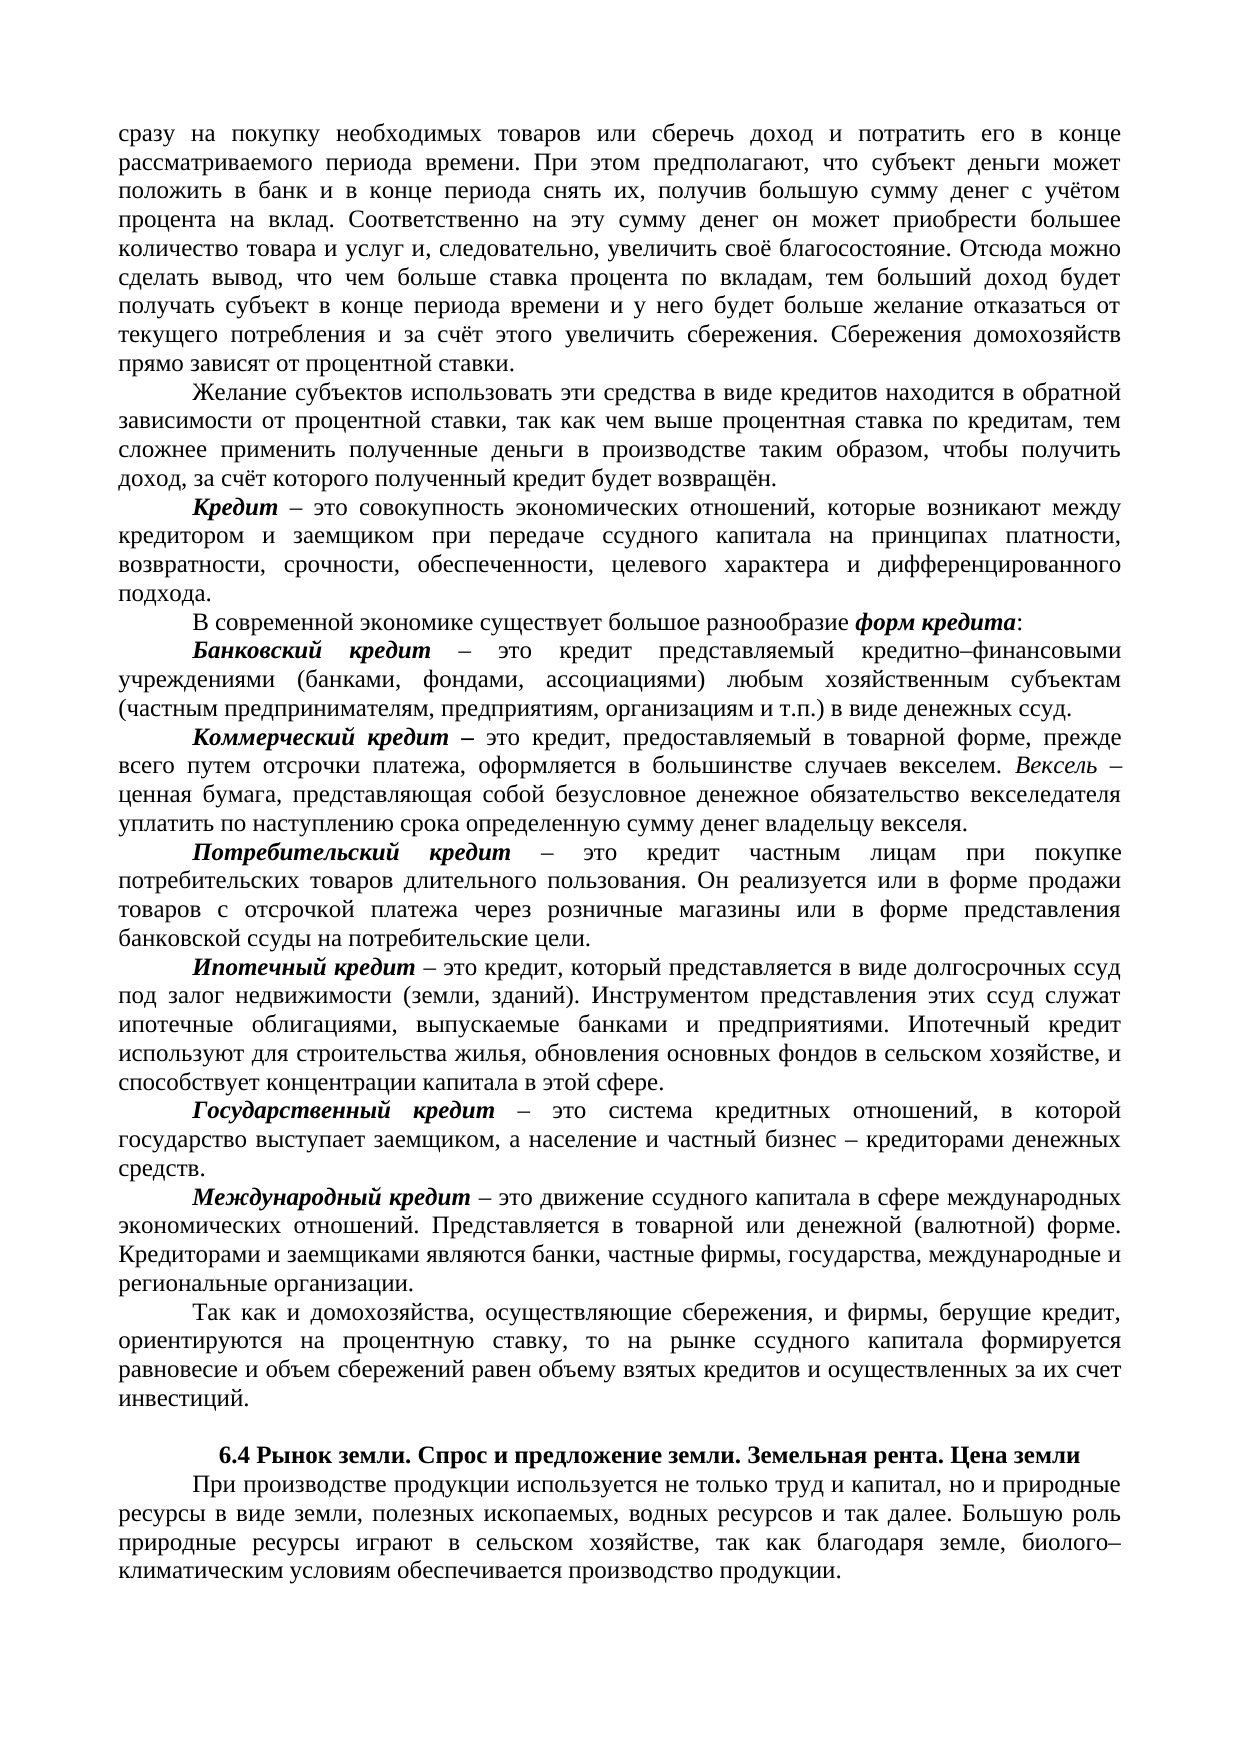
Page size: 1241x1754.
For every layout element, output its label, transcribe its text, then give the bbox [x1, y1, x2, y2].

list При производстве продукции используется не только труд и капитал, но и природные ресурсы в виде земли, полезных ископаемых, водных ресурсов и так далее. Большую роль природные ресурсы играют в сельском хозяйстве, так как благодаря земле, биолого–климатическим условиям обеспечивается производство продукции. [118, 1469, 1122, 1584]
list 6.4 Рынок земли. Спрос и предложение земли. Земельная рента. Цена земли [118, 1441, 1122, 1469]
text Коммерческий кредит – это кредит, предоставляемый в товарной форме, прежде всего путем отсрочки платежа, оформляется в большинстве случаев векселем. Вексель – ценная бумага, представляющая собой безусловное денежное обязательство векселедателя уплатить по наступлению срока определенную сумму денег владельцу векселя. [118, 722, 1122, 837]
text Государственный кредит – это система кредитных отношений, в которой государство выступает заемщиком, а население и частный бизнес – кредиторами денежных средств. [118, 1096, 1122, 1182]
text Международный кредит – это движение ссудного капитала в сфере международных экономических отношений. Представляется в товарной или денежной (валютной) форме. Кредиторами и заемщиками являются банки, частные фирмы, государства, международные и региональные организации. [118, 1182, 1122, 1297]
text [118, 118, 1122, 377]
text Банковский кредит – это кредит представляемый кредитно–финансовыми учреждениями (банками, фондами, ассоциациями) любым хозяйственным субъектам (частным предпринимателям, предприятиям, организациям и т.п.) в виде денежных ссуд. [118, 636, 1122, 722]
text В современной экономике существует большое разнообразие форм кредита: [118, 607, 1122, 636]
list Так как и домохозяйства, осуществляющие сбережения, и фирмы, берущие кредит, ориентируются на процентную ставку, то на рынке ссудного капитала формируется равновесие и объем сбережений равен объему взятых кредитов и осуществленных за их счет инвестиций. [118, 1297, 1122, 1412]
text Ипотечный кредит – это кредит, который представляется в виде долгосрочных ссуд под залог недвижимости (земли, зданий). Инструментом представления этих ссуд служат ипотечные облигациями, выпускаемые банками и предприятиями. Ипотечный кредит используют для строительства жилья, обновления основных фондов в сельском хозяйстве, и способствует концентрации капитала в этой сфере. [118, 952, 1122, 1096]
text Потребительский кредит – это кредит частным лицам при покупке потребительских товаров длительного пользования. Он реализуется или в форме продажи товаров с отсрочкой платежа через розничные магазины или в форме представления банковской ссуды на потребительские цели. [118, 837, 1122, 952]
text Желание субъектов использовать эти средства в виде кредитов находится в обратной зависимости от процентной ставки, так как чем выше процентная ставка по кредитам, тем сложнее применить полученные деньги в производстве таким образом, чтобы получить доход, за счёт которого полученный кредит будет возвращён. [118, 377, 1122, 492]
text Кредит – это совокупность экономических отношений, которые возникают между кредитором и заемщиком при передаче ссудного капитала на принципах платности, возвратности, срочности, обеспеченности, целевого характера и дифференцированного подхода. [118, 492, 1122, 607]
